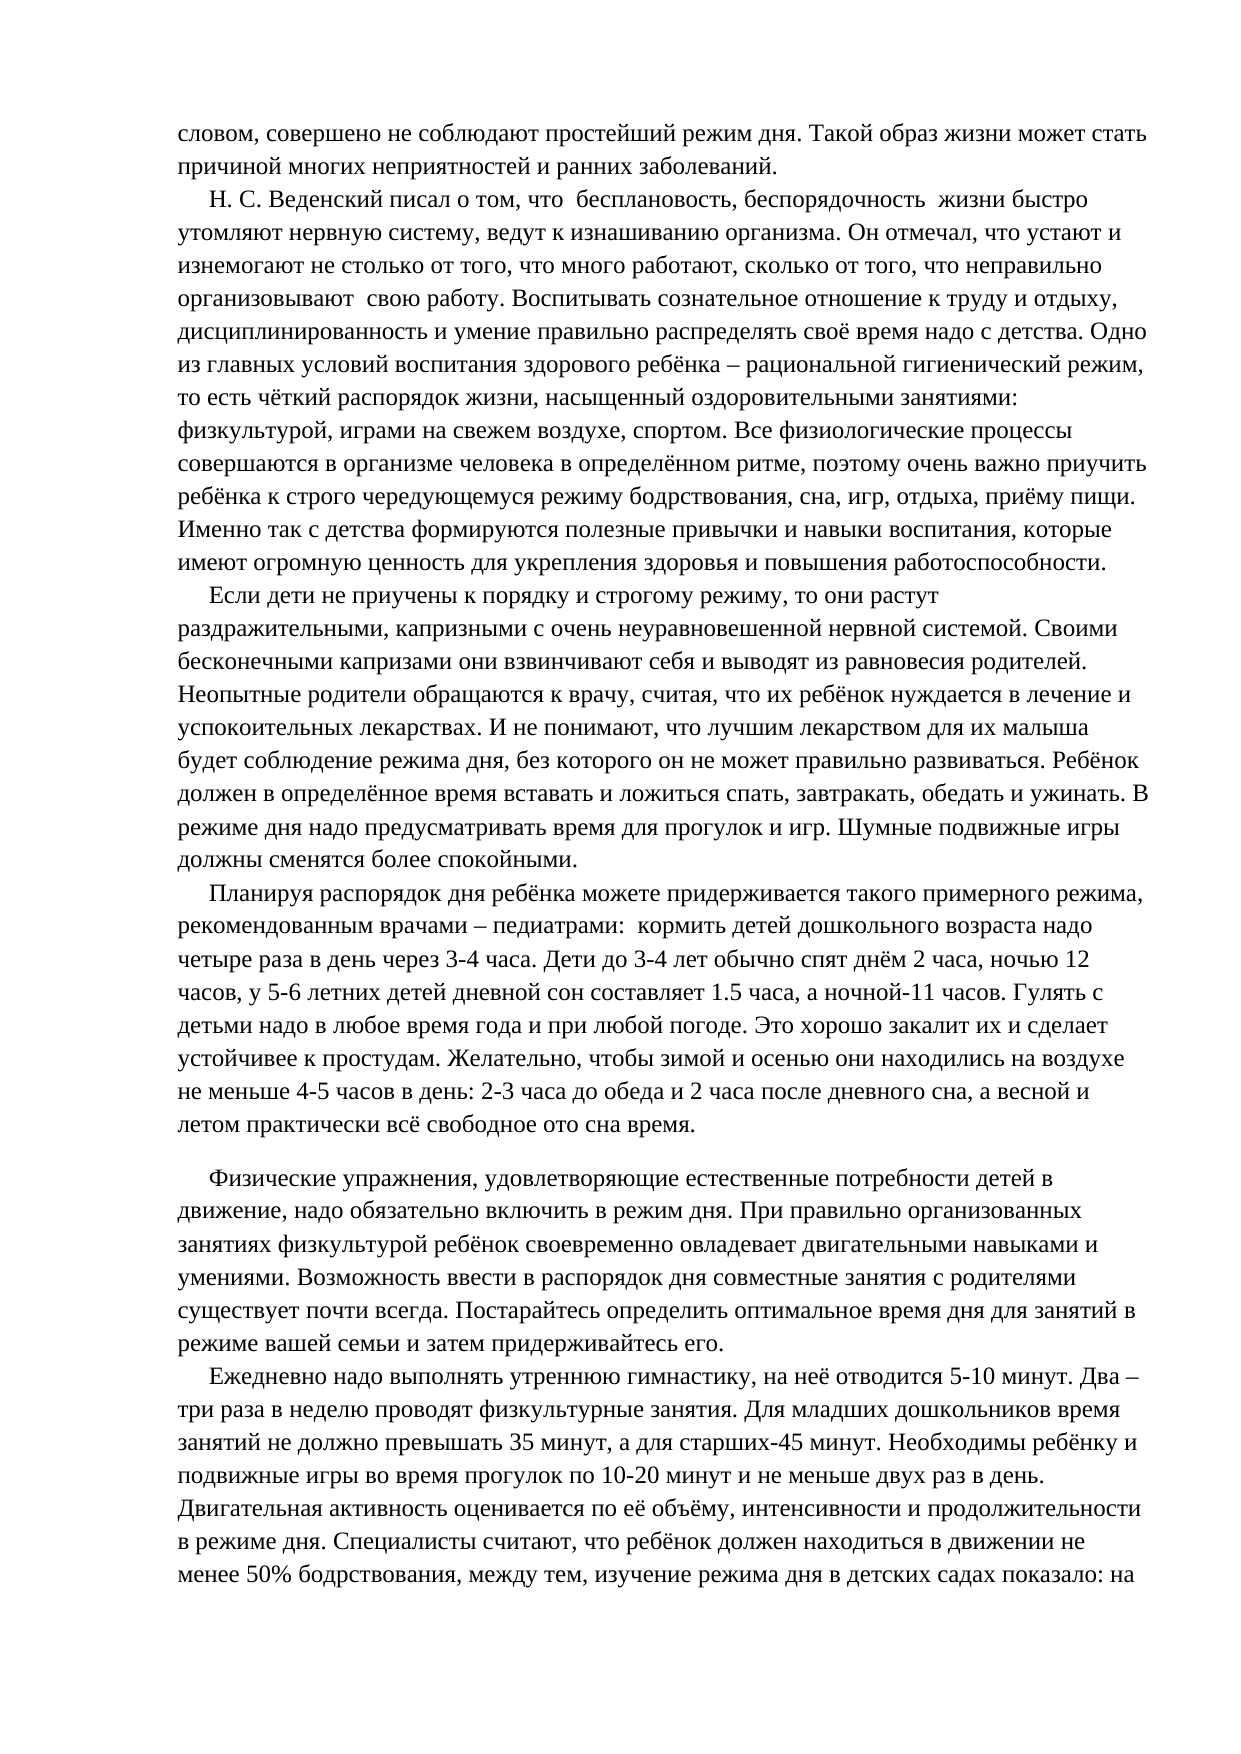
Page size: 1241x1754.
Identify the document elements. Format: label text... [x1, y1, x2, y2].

text Если дети не приучены к порядку и строгому режиму, то они растут раздражительными, капризными с очень неуравновешенной нервной системой. Своими бесконечными капризами они взвинчивают себя и выводят из равновесия родителей. Неопытные родители обращаются к врачу, считая, что их ребёнок нуждается в лечение и успокоительных лекарствах. И не понимают, что лучшим лекарством для их малыша будет соблюдение режима дня, без которого он не может правильно развиваться. Ребёнок должен в определённое время вставать и ложиться спать, завтракать, обедать и ужинать. В режиме дня надо предусматривать время для прогулок и игр. Шумные подвижные игры должны сменятся более спокойными. [177, 580, 1152, 873]
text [177, 1361, 1152, 1588]
text Н. С. Веденский писал о том, что бесплановость, беспорядочность жизни быстро утомляют нервную систему, ведут к изнашиванию организма. Он отмечал, что устают и изнемогают не столько от того, что много работают, сколько от того, что неправильно организовывают свою работу. Воспитывать сознательное отношение к труду и отдыху, дисциплинированность и умение правильно распределять своё время надо с детства. Одно из главных условий воспитания здорового ребёнка – рациональной гигиенический режим, то есть чёткий распорядок жизни, насыщенный оздоровительными занятиями: физкультурой, играми на свежем воздухе, спортом. Все физиологические процессы совершаются в организме человека в определённом ритме, поэтому очень важно приучить ребёнка к строго чередующемуся режиму бодрствования, сна, игр, отдыха, приёму пищи. Именно так с детства формируются полезные привычки и навыки воспитания, которые имеют огромную ценность для укрепления здоровья и повышения работоспособности. [177, 184, 1152, 576]
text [177, 118, 1152, 180]
text Планируя распорядок дня ребёнка можете придерживается такого примерного режима, рекомендованным врачами – педиатрами: кормить детей дошкольного возраста надо четыре раза в день через 3-4 часа. Дети до 3-4 лет обычно спят днём 2 часа, ночью 12 часов, у 5-6 летних детей дневной сон составляет 1.5 часа, а ночной-11 часов. Гулять с детьми надо в любое время года и при любой погоде. Это хорошо закалит их и сделает устойчивее к простудам. Желательно, чтобы зимой и осенью они находились на воздухе не меньше 4-5 часов в день: 2-3 часа до обеда и 2 часа после дневного сна, а весной и летом практически всё свободное ото сна время. [177, 878, 1152, 1137]
text Физические упражнения, удовлетворяющие естественные потребности детей в движение, надо обязательно включить в режим дня. При правильно организованных занятиях физкультурой ребёнок своевременно овладевает двигательными навыками и умениями. Возможность ввести в распорядок дня совместные занятия с родителями существует почти всегда. Постарайтесь определить оптимальное время дня для занятий в режиме вашей семьи и затем придерживайтесь его. [177, 1163, 1152, 1356]
